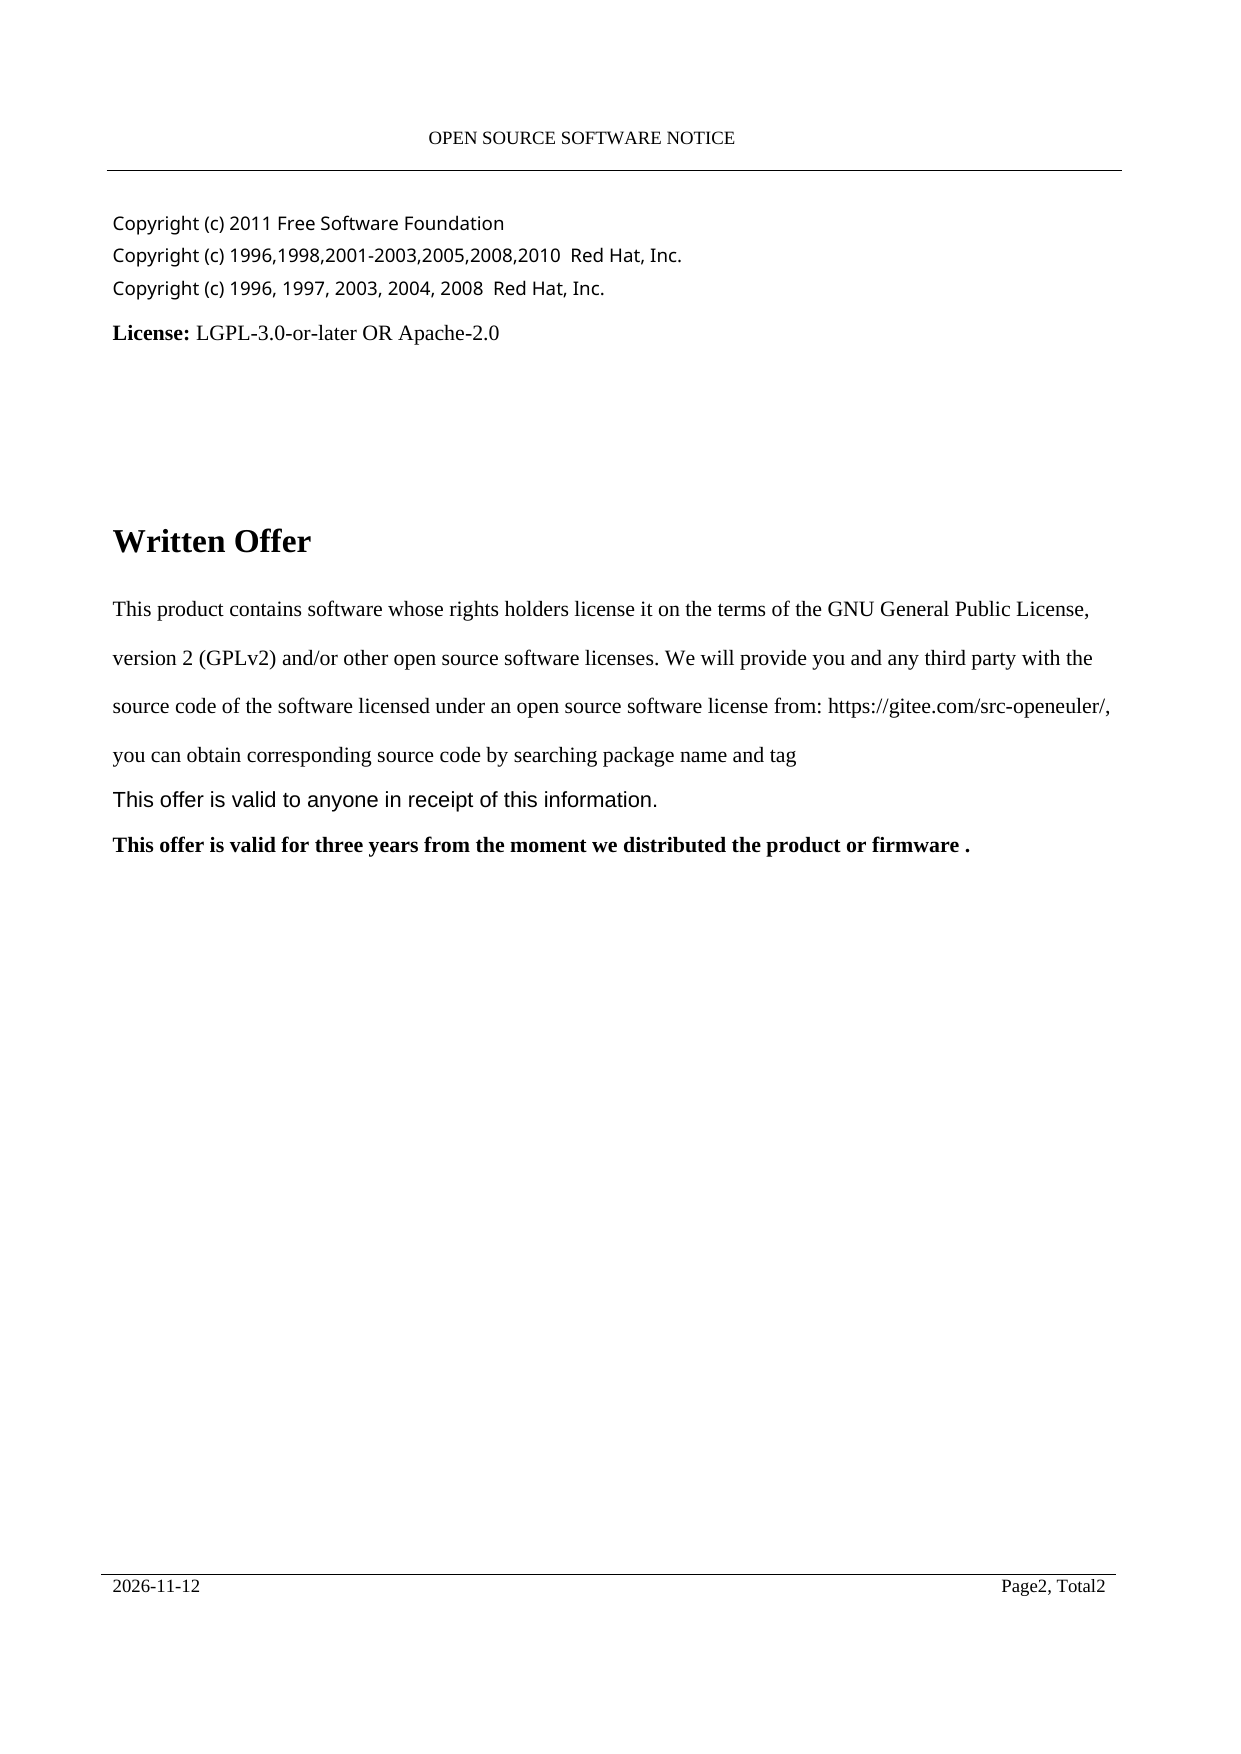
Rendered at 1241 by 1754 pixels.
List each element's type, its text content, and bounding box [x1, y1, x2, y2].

text This offer is valid for three years from the moment we distributed the product or firmware . [112, 828, 1128, 861]
text License: LGPL-3.0-or-later OR Apache-2.0 [112, 317, 1128, 349]
text This offer is valid to anyone in receipt of this information. [112, 783, 1128, 816]
text Copyright (c) 1996,1998,2001-2003,2005,2008,2010 Red Hat, Inc. [112, 239, 1128, 271]
text Written Offer [112, 508, 1128, 573]
text Copyright (c) 2011 Free Software Foundation [112, 206, 1128, 239]
text Copyright (c) 1996, 1997, 2003, 2004, 2008 Red Hat, Inc. [112, 271, 1128, 304]
text This product contains software whose rights holders license it on the terms of the GNU General Public License, version 2 (GPLv2) and/or other open source software licenses. We will provide you and any third party with the source code of the software licensed under an open source software license from: https://gitee.com/src-openeuler/, you can obtain corresponding source code by searching package name and tag [112, 592, 1128, 771]
